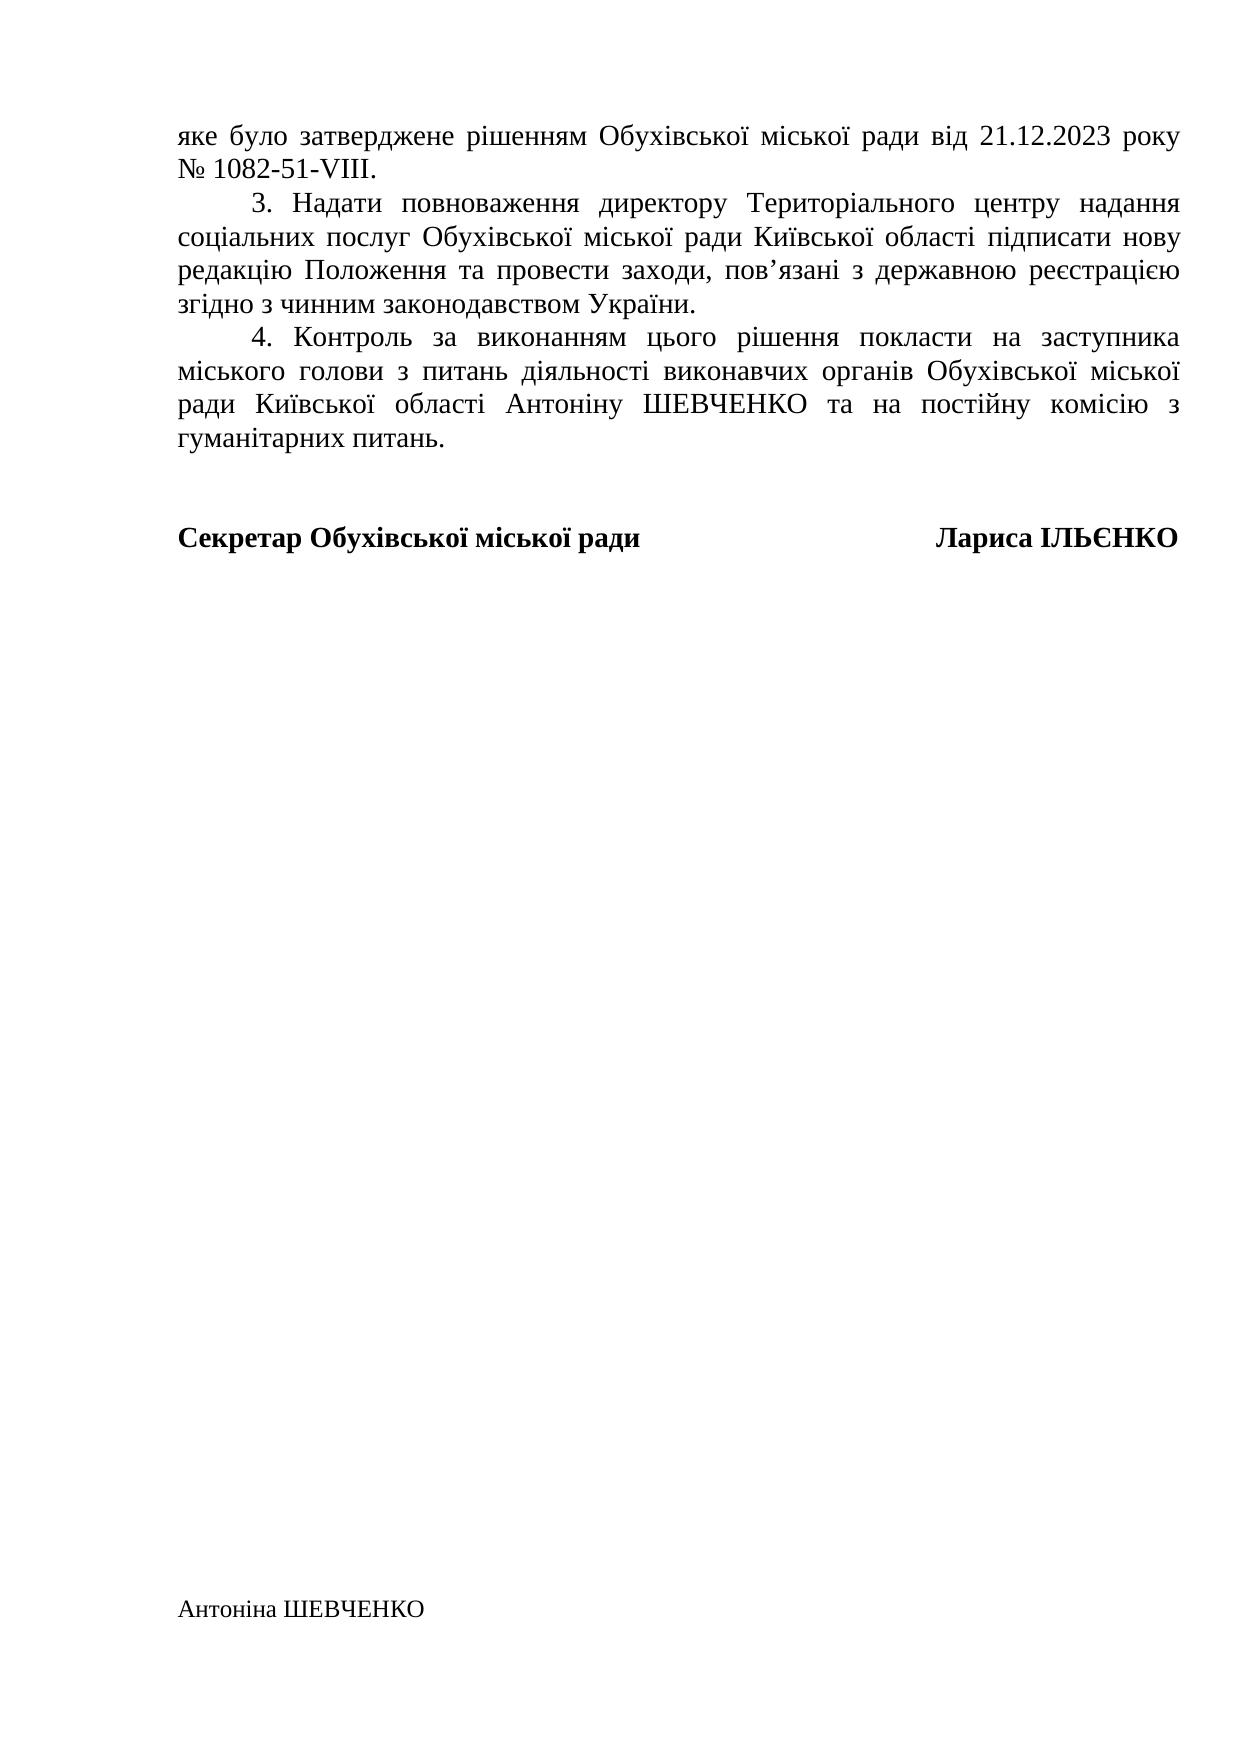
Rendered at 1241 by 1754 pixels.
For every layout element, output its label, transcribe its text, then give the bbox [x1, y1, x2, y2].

text Секретар Обухівської міської ради Лариса ІЛЬЄНКО [177, 521, 1211, 554]
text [177, 118, 1181, 185]
text 3. Надати повноваження директору Територіального центру надання соціальних послуг Обухівської міської ради Київської області підписати нову редакцію Положення та провести заходи, пов’язані з державною реєстрацією згідно з чинним законодавством України. [177, 185, 1181, 319]
text Антоніна ШЕВЧЕНКО [177, 1594, 1181, 1623]
text 4. Контроль за виконанням цього рішення покласти на заступника міського голови з питань діяльності виконавчих органів Обухівської міської ради Київської області Антоніну ШЕВЧЕНКО та на постійну комісію з гуманітарних питань. [177, 319, 1181, 453]
